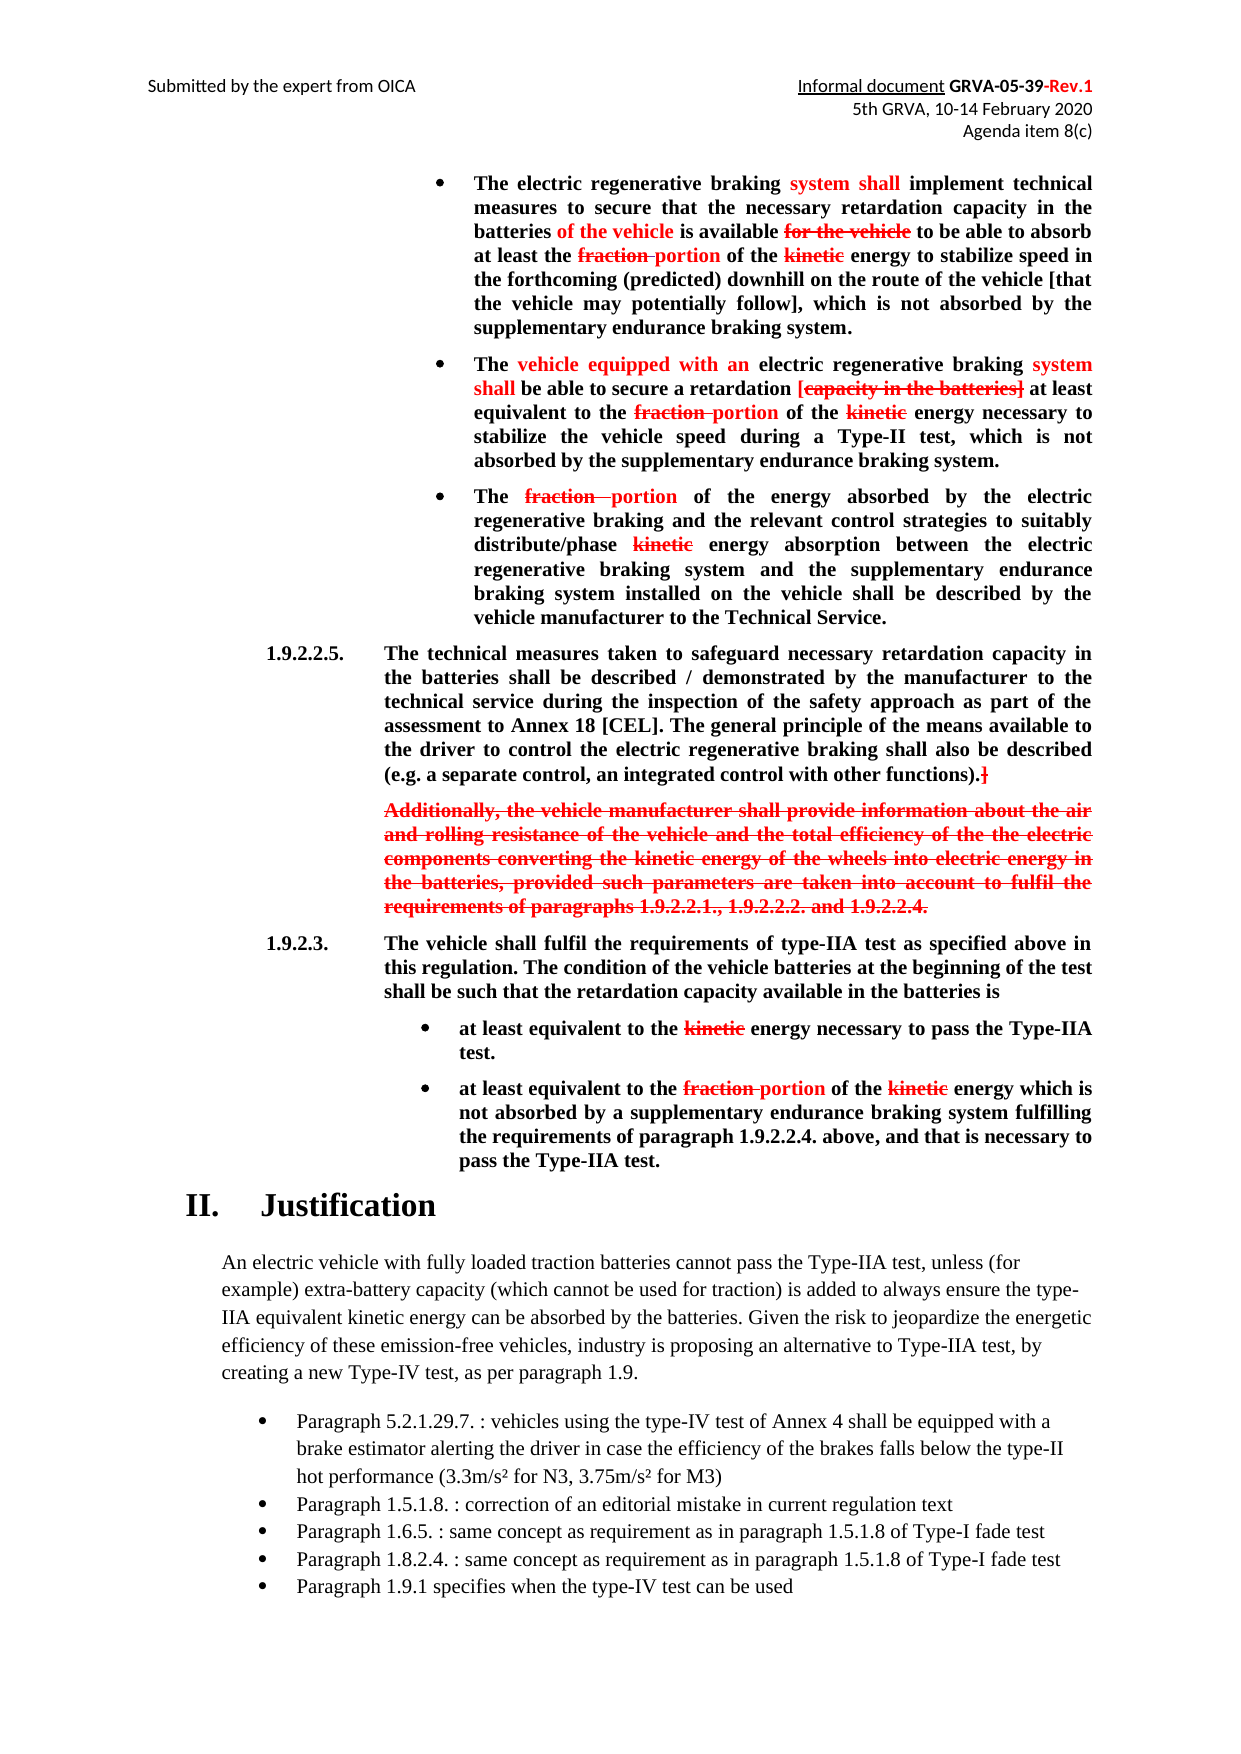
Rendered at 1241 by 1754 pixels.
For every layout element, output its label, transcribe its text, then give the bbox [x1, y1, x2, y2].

text 1.9.2.3. The vehicle shall fulfil the requirements of type-IIA test as specified above in this regulation. The condition of the vehicle batteries at the beginning of the test shall be such that the retardation capacity available in the batteries is [266, 931, 1093, 1003]
list at least equivalent to the kinetic energy necessary to pass the Type-IIA test. [421, 1016, 1093, 1064]
list The vehicle equipped with an electric regenerative braking system shall be able to secure a retardation [capacity in the batteries] at least equivalent to the fraction portion of the kinetic energy necessary to stabilize the vehicle speed during a Type-II test, which is not absorbed by the supplementary endurance braking system. [436, 351, 1093, 472]
text Additionally, the vehicle manufacturer shall provide information about the air and rolling resistance of the vehicle and the total efficiency of the the electric components converting the kinetic energy of the wheels into electric energy in the batteries, provided such parameters are taken into account to fulfil the requirements of paragraphs 1.9.2.2.1., 1.9.2.2.2. and 1.9.2.2.4. [384, 860, 1093, 918]
list Paragraph 1.5.1.8. : correction of an editorial mistake in current regulation text [259, 1491, 1093, 1516]
text An electric vehicle with fully loaded traction batteries cannot pass the Type-IIA test, unless (for example) extra-battery capacity (which cannot be used for traction) is added to always ensure the type-IIA equivalent kinetic energy can be absorbed by the batteries. Given the risk to jeopardize the energetic efficiency of these emission-free vehicles, industry is proposing an alternative to Type-IIA test, by creating a new Type-IV test, as per paragraph 1.9. [221, 1250, 1093, 1384]
list The fraction portion of the energy absorbed by the electric regenerative braking and the relevant control strategies to suitably distribute/phase kinetic energy absorption between the electric regenerative braking system and the supplementary endurance braking system installed on the vehicle shall be described by the vehicle manufacturer to the Technical Service. [436, 484, 1093, 629]
list Justification [185, 1185, 1093, 1223]
list Paragraph 1.9.1 specifies when the type-IV test can be used [259, 1574, 1093, 1598]
list Paragraph 1.8.2.4. : same concept as requirement as in paragraph 1.5.1.8 of Type-I fade test [259, 1547, 1093, 1571]
list Paragraph 5.2.1.29.7. : vehicles using the type-IV test of Annex 4 shall be equipped with a brake estimator alerting the driver in case the efficiency of the brakes falls below the type-II hot performance (3.3m/s² for N3, 3.75m/s² for M3) [259, 1409, 1093, 1488]
text Additionally, the vehicle manufacturer shall provide information about the air and rolling resistance of the vehicle and the total efficiency of the the electric components converting the kinetic energy of the wheels into electric energy in the batteries, provided such parameters are taken into account to fulfil the requirements of paragraphs 1.9.2.2.1., 1.9.2.2.2. and 1.9.2.2.4. [384, 798, 1093, 835]
list at least equivalent to the fraction portion of the kinetic energy which is not absorbed by a supplementary endurance braking system fulfilling the requirements of paragraph 1.9.2.2.4. above, and that is necessary to pass the Type-IIA test. [421, 1076, 1093, 1172]
list Paragraph 1.6.5. : same concept as requirement as in paragraph 1.5.1.8 of Type-I fade test [259, 1519, 1093, 1543]
list The electric regenerative braking system shall implement technical measures to secure that the necessary retardation capacity in the batteries of the vehicle is available for the vehicle to be able to absorb at least the fraction portion of the kinetic energy to stabilize speed in the forthcoming (predicted) downhill on the route of the vehicle [that the vehicle may potentially follow], which is not absorbed by the supplementary endurance braking system. [436, 171, 1093, 339]
text 1.9.2.2.5. The technical measures taken to safeguard necessary retardation capacity in the batteries shall be described / demonstrated by the manufacturer to the technical service during the inspection of the safety approach as part of the assessment to Annex 18 [CEL]. The general principle of the means available to the driver to control the electric regenerative braking shall also be described (e.g. a separate control, an integrated control with other functions).] [266, 641, 1093, 786]
